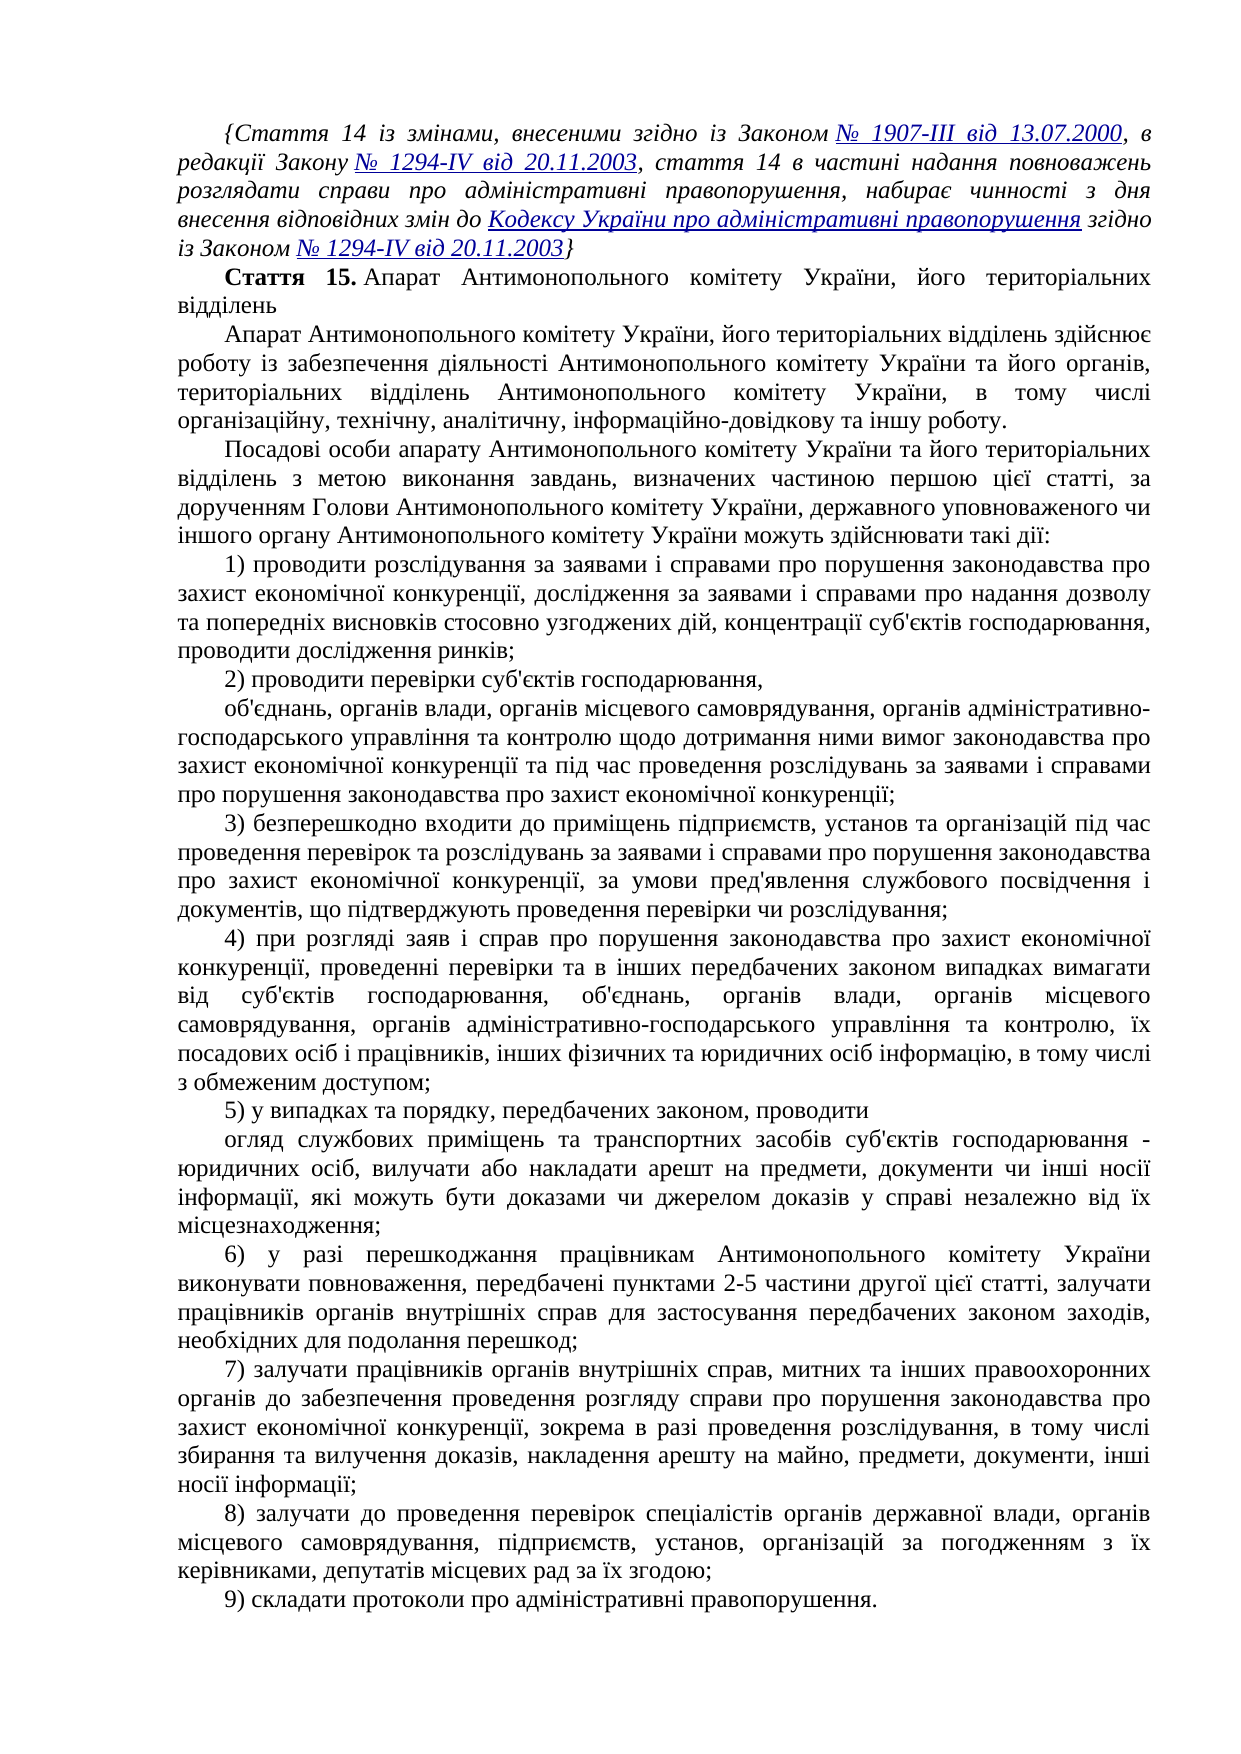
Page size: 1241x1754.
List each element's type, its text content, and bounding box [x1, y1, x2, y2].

text Посадові особи апарату Антимонопольного комітету України та його територіальних відділень з метою виконання завдань, визначених частиною першою цієї статті, за дорученням Голови Антимонопольного комітету України, державного уповноваженого чи іншого органу Антимонопольного комітету України можуть здійснювати такі дії: [177, 434, 1152, 549]
text 5) у випадках та порядку, передбачених законом, проводити [177, 1096, 1152, 1124]
text Стаття 15. Апарат Антимонопольного комітету України, його територіальних відділень [177, 262, 1152, 319]
text 4) при розгляді заяв і справ про порушення законодавства про захист економічної конкуренції, проведенні перевірки та в інших передбачених законом випадках вимагати від суб'єктів господарювання, об'єднань, органів влади, органів місцевого самоврядування, органів адміністративно-господарського управління та контролю, їх посадових осіб і працівників, інших фізичних та юридичних осіб інформацію, в тому числі з обмеженим доступом; [177, 923, 1152, 1096]
text {Стаття 14 із змінами, внесеними згідно із Законом № 1907-III від 13.07.2000, в редакції Закону № 1294-IV від 20.11.2003, стаття 14 в частині надання повноважень розглядати справи про адміністративні правопорушення, набирає чинності з дня внесення відповідних змін до Кодексу України про адміністративні правопорушення згідно із Законом № 1294-IV від 20.11.2003} [177, 118, 1152, 262]
text огляд службових приміщень та транспортних засобів суб'єктів господарювання - юридичних осіб, вилучати або накладати арешт на предмети, документи чи інші носії інформації, які можуть бути доказами чи джерелом доказів у справі незалежно від їх місцезнаходження; [177, 1124, 1152, 1239]
text 2) проводити перевірки суб'єктів господарювання, [177, 664, 1152, 693]
text 3) безперешкодно входити до приміщень підприємств, установ та організацій під час проведення перевірок та розслідувань за заявами і справами про порушення законодавства про захист економічної конкуренції, за умови пред'явлення службового посвідчення і документів, що підтверджують проведення перевірки чи розслідування; [177, 808, 1152, 923]
text об'єднань, органів влади, органів місцевого самоврядування, органів адміністративно-господарського управління та контролю щодо дотримання ними вимог законодавства про захист економічної конкуренції та під час проведення розслідувань за заявами і справами про порушення законодавства про захист економічної конкуренції; [177, 693, 1152, 808]
text 8) залучати до проведення перевірок спеціалістів органів державної влади, органів місцевого самоврядування, підприємств, установ, організацій за погодженням з їх керівниками, депутатів місцевих рад за їх згодою; [177, 1498, 1152, 1584]
text 9) складати протоколи про адміністративні правопорушення. [177, 1584, 1152, 1613]
text Апарат Антимонопольного комітету України, його територіальних відділень здійснює роботу із забезпечення діяльності Антимонопольного комітету України та його органів, територіальних відділень Антимонопольного комітету України, в тому числі організаційну, технічну, аналітичну, інформаційно-довідкову та іншу роботу. [177, 319, 1152, 434]
text 7) залучати працівників органів внутрішніх справ, митних та інших правоохоронних органів до забезпечення проведення розгляду справи про порушення законодавства про захист економічної конкуренції, зокрема в разі проведення розслідування, в тому числі збирання та вилучення доказів, накладення арешту на майно, предмети, документи, інші носії інформації; [177, 1354, 1152, 1498]
text 1) проводити розслідування за заявами і справами про порушення законодавства про захист економічної конкуренції, дослідження за заявами і справами про надання дозволу та попередніх висновків стосовно узгоджених дій, концентрації суб'єктів господарювання, проводити дослідження ринків; [177, 549, 1152, 664]
text 6) у разі перешкоджання працівникам Антимонопольного комітету України виконувати повноваження, передбачені пунктами 2-5 частини другої цієї статті, залучати працівників органів внутрішніх справ для застосування передбачених законом заходів, необхідних для подолання перешкод; [177, 1239, 1152, 1354]
